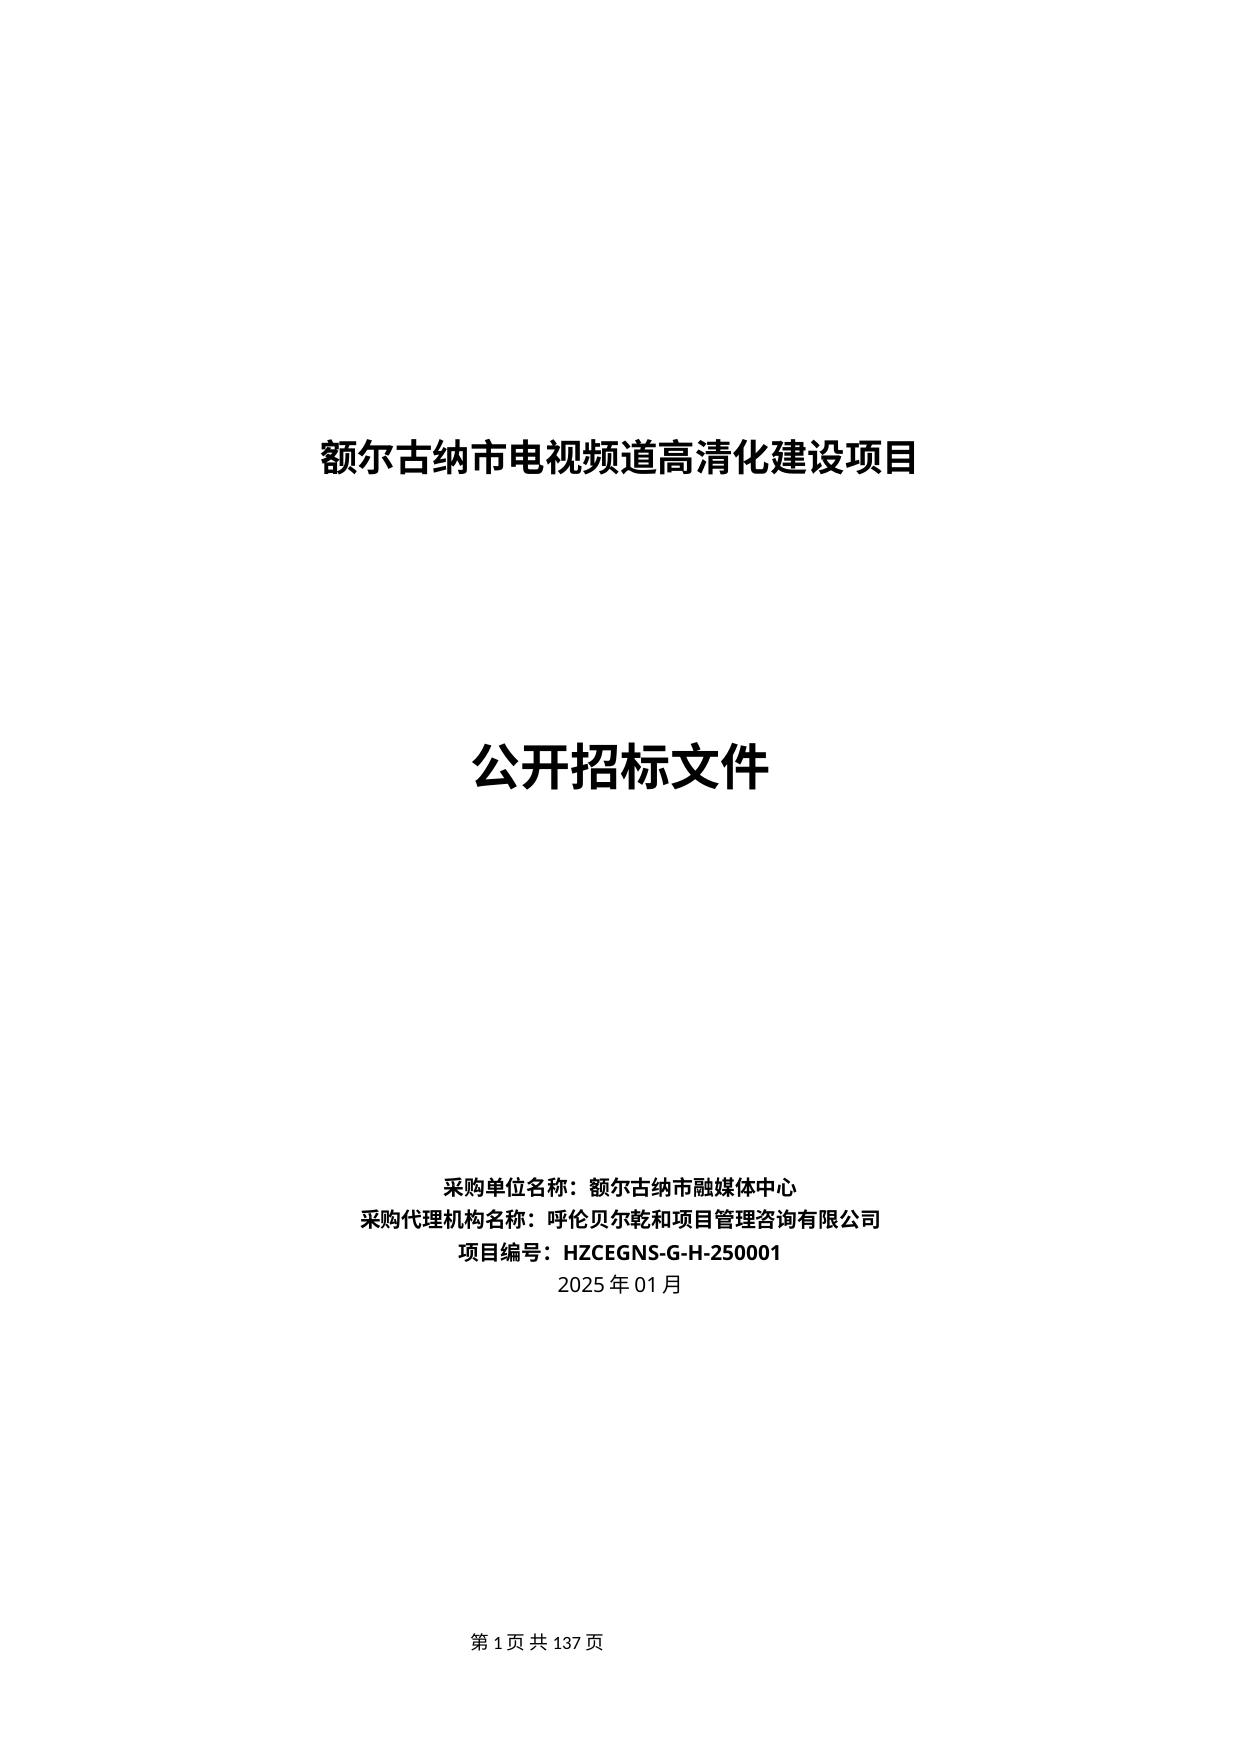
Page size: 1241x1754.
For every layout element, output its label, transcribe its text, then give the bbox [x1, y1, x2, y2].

text 公开招标文件 [187, 715, 1053, 812]
text 项目编号：HZCEGNS-G-H-250001 [187, 1235, 1053, 1267]
text 2025年01月 [187, 1267, 1053, 1300]
text 额尔古纳市电视频道高清化建设项目 [187, 422, 1053, 487]
text 采购单位名称：额尔古纳市融媒体中心 [187, 1170, 1053, 1202]
text 采购代理机构名称：呼伦贝尔乾和项目管理咨询有限公司 [187, 1202, 1053, 1235]
